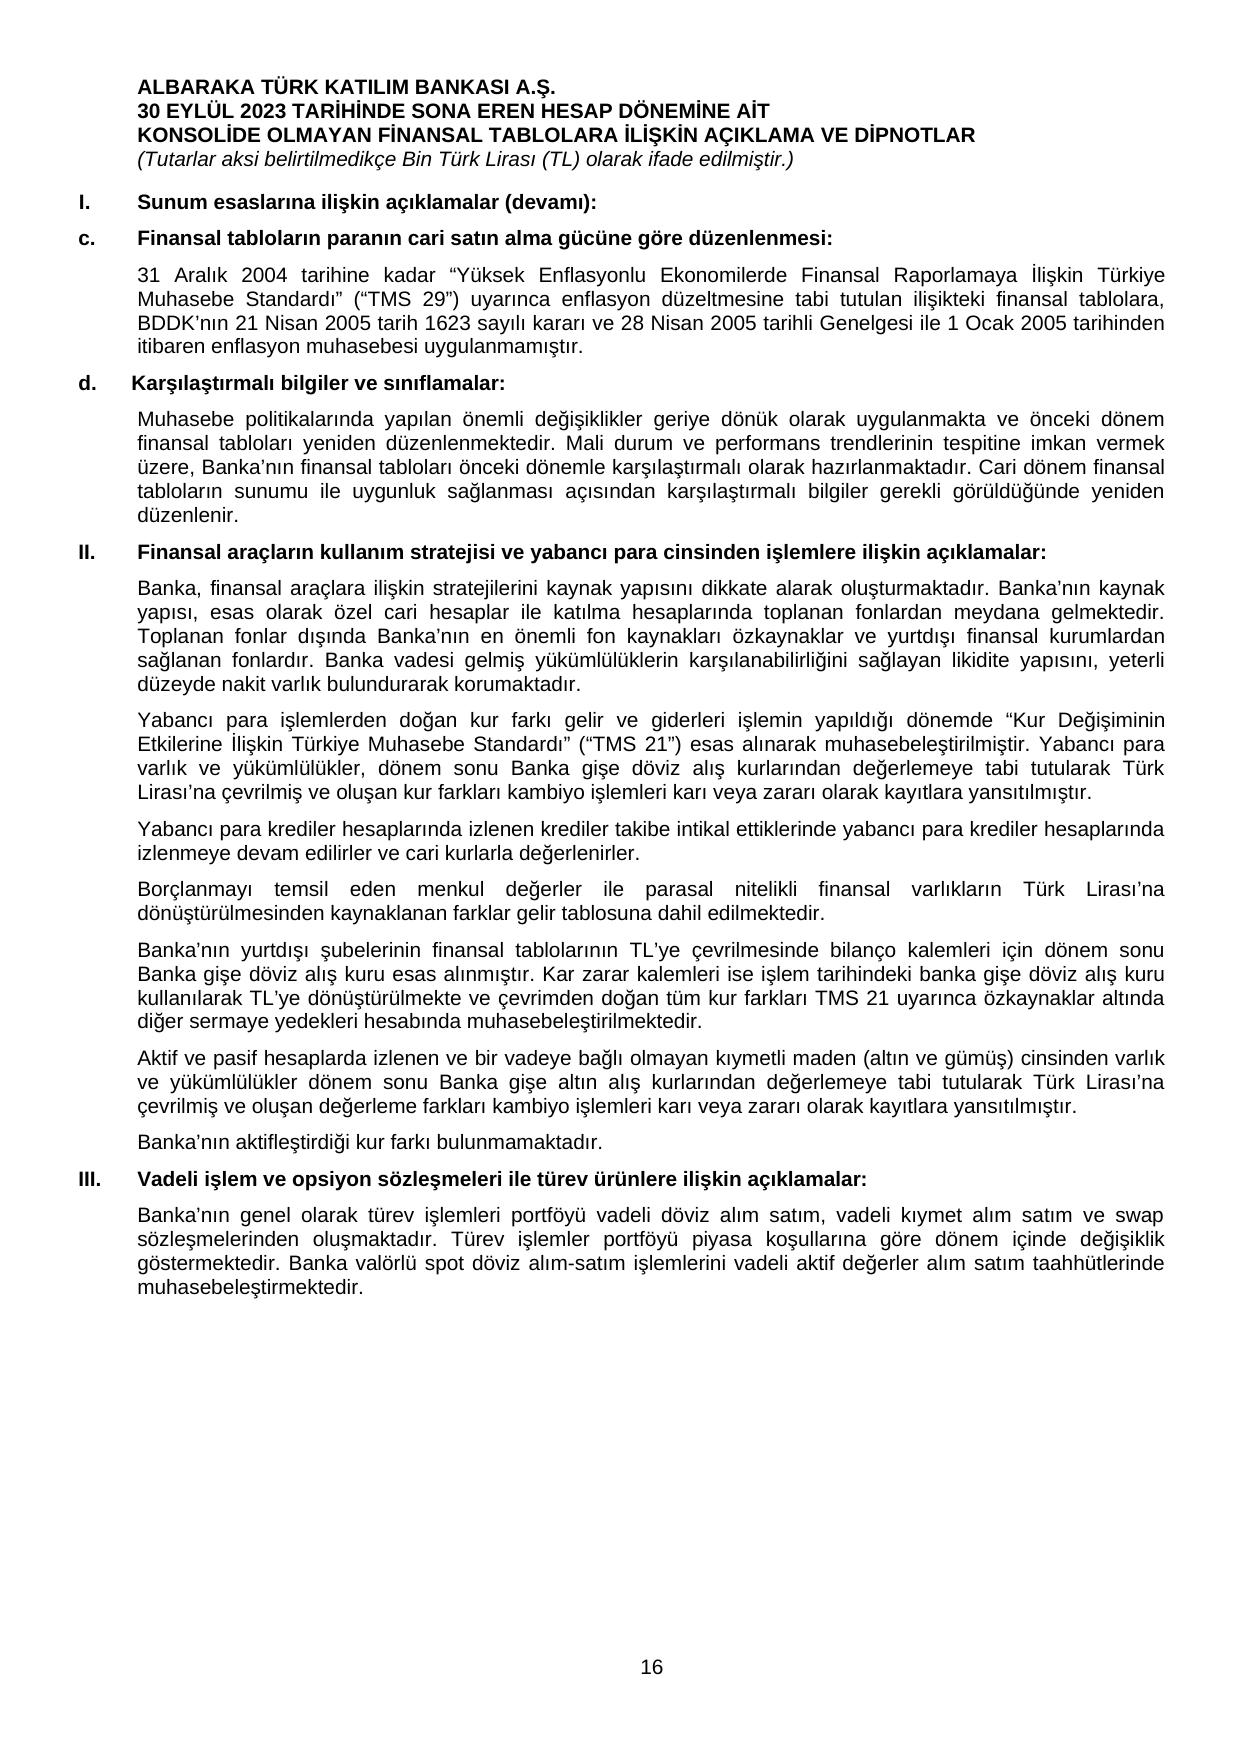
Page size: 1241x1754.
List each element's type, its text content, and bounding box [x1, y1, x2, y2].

text c. Finansal tabloların paranın cari satın alma gücüne göre düzenlenmesi: [78, 226, 1166, 250]
text Yabancı para krediler hesaplarında izlenen krediler takibe intikal ettiklerinde yabancı para krediler hesaplarında izlenmeye devam edilirler ve cari kurlarla değerlenirler. [137, 817, 1166, 864]
text Yabancı para işlemlerden doğan kur farkı gelir ve giderleri işlemin yapıldığı dönemde “Kur Değişiminin Etkilerine İlişkin Türkiye Muhasebe Standardı” (“TMS 21”) esas alınarak muhasebeleştirilmiştir. Yabancı para varlık ve yükümlülükler, dönem sonu Banka gişe döviz alış kurlarından değerlemeye tabi tutularak Türk Lirası’na çevrilmiş ve oluşan kur farkları kambiyo işlemleri karı veya zararı olarak kayıtlara yansıtılmıştır. [137, 708, 1166, 804]
text Banka’nın aktifleştirdiği kur farkı bulunmamaktadır. [137, 1130, 1166, 1154]
text Banka’nın yurtdışı şubelerinin finansal tablolarının TL’ye çevrilmesinde bilanço kalemleri için dönem sonu Banka gişe döviz alış kuru esas alınmıştır. Kar zarar kalemleri ise işlem tarihindeki banka gişe döviz alış kuru kullanılarak TL’ye dönüştürülmekte ve çevrimden doğan tüm kur farkları TMS 21 uyarınca özkaynaklar altında diğer sermaye yedekleri hesabında muhasebeleştirilmektedir. [137, 937, 1166, 1033]
text d. Karşılaştırmalı bilgiler ve sınıflamalar: [78, 371, 1166, 395]
text III. Vadeli işlem ve opsiyon sözleşmeleri ile türev ürünlere ilişkin açıklamalar: [78, 1167, 1166, 1191]
text Borçlanmayı temsil eden menkul değerler ile parasal nitelikli finansal varlıkların Türk Lirası’na dönüştürülmesinden kaynaklanan farklar gelir tablosuna dahil edilmektedir. [137, 877, 1166, 925]
text Banka, finansal araçlara ilişkin stratejilerini kaynak yapısını dikkate alarak oluşturmaktadır. Banka’nın kaynak yapısı, esas olarak özel cari hesaplar ile katılma hesaplarında toplanan fonlardan meydana gelmektedir. Toplanan fonlar dışında Banka’nın en önemli fon kaynakları özkaynaklar ve yurtdışı finansal kurumlardan sağlanan fonlardır. Banka vadesi gelmiş yükümlülüklerin karşılanabilirliğini sağlayan likidite yapısını, yeterli düzeyde nakit varlık bulundurarak korumaktadır. [137, 576, 1166, 696]
text Muhasebe politikalarında yapılan önemli değişiklikler geriye dönük olarak uygulanmakta ve önceki dönem finansal tabloları yeniden düzenlenmektedir. Mali durum ve performans trendlerinin tespitine imkan vermek üzere, Banka’nın finansal tabloları önceki dönemle karşılaştırmalı olarak hazırlanmaktadır. Cari dönem finansal tabloların sunumu ile uygunluk sağlanması açısından karşılaştırmalı bilgiler gerekli görüldüğünde yeniden düzenlenir. [137, 407, 1166, 527]
text 31 Aralık 2004 tarihine kadar “Yüksek Enflasyonlu Ekonomilerde Finansal Raporlamaya İlişkin Türkiye Muhasebe Standardı” (“TMS 29”) uyarınca enflasyon düzeltmesine tabi tutulan ilişikteki finansal tablolara, BDDK’nın 21 Nisan 2005 tarih 1623 sayılı kararı ve 28 Nisan 2005 tarihli Genelgesi ile 1 Ocak 2005 tarihinden itibaren enflasyon muhasebesi uygulanmamıştır. [137, 262, 1166, 358]
text Banka’nın genel olarak türev işlemleri portföyü vadeli döviz alım satım, vadeli kıymet alım satım ve swap sözleşmelerinden oluşmaktadır. Türev işlemler portföyü piyasa koşullarına göre dönem içinde değişiklik göstermektedir. Banka valörlü spot döviz alım-satım işlemlerini vadeli aktif değerler alım satım taahhütlerinde muhasebeleştirmektedir. [137, 1203, 1166, 1299]
text I. Sunum esaslarına ilişkin açıklamalar (devamı): [79, 189, 1166, 213]
text Aktif ve pasif hesaplarda izlenen ve bir vadeye bağlı olmayan kıymetli maden (altın ve gümüş) cinsinden varlık ve yükümlülükler dönem sonu Banka gişe altın alış kurlarından değerlemeye tabi tutularak Türk Lirası’na çevrilmiş ve oluşan değerleme farkları kambiyo işlemleri karı veya zararı olarak kayıtlara yansıtılmıştır. [137, 1046, 1166, 1118]
text II. Finansal araçların kullanım stratejisi ve yabancı para cinsinden işlemlere ilişkin açıklamalar: [78, 539, 1166, 563]
